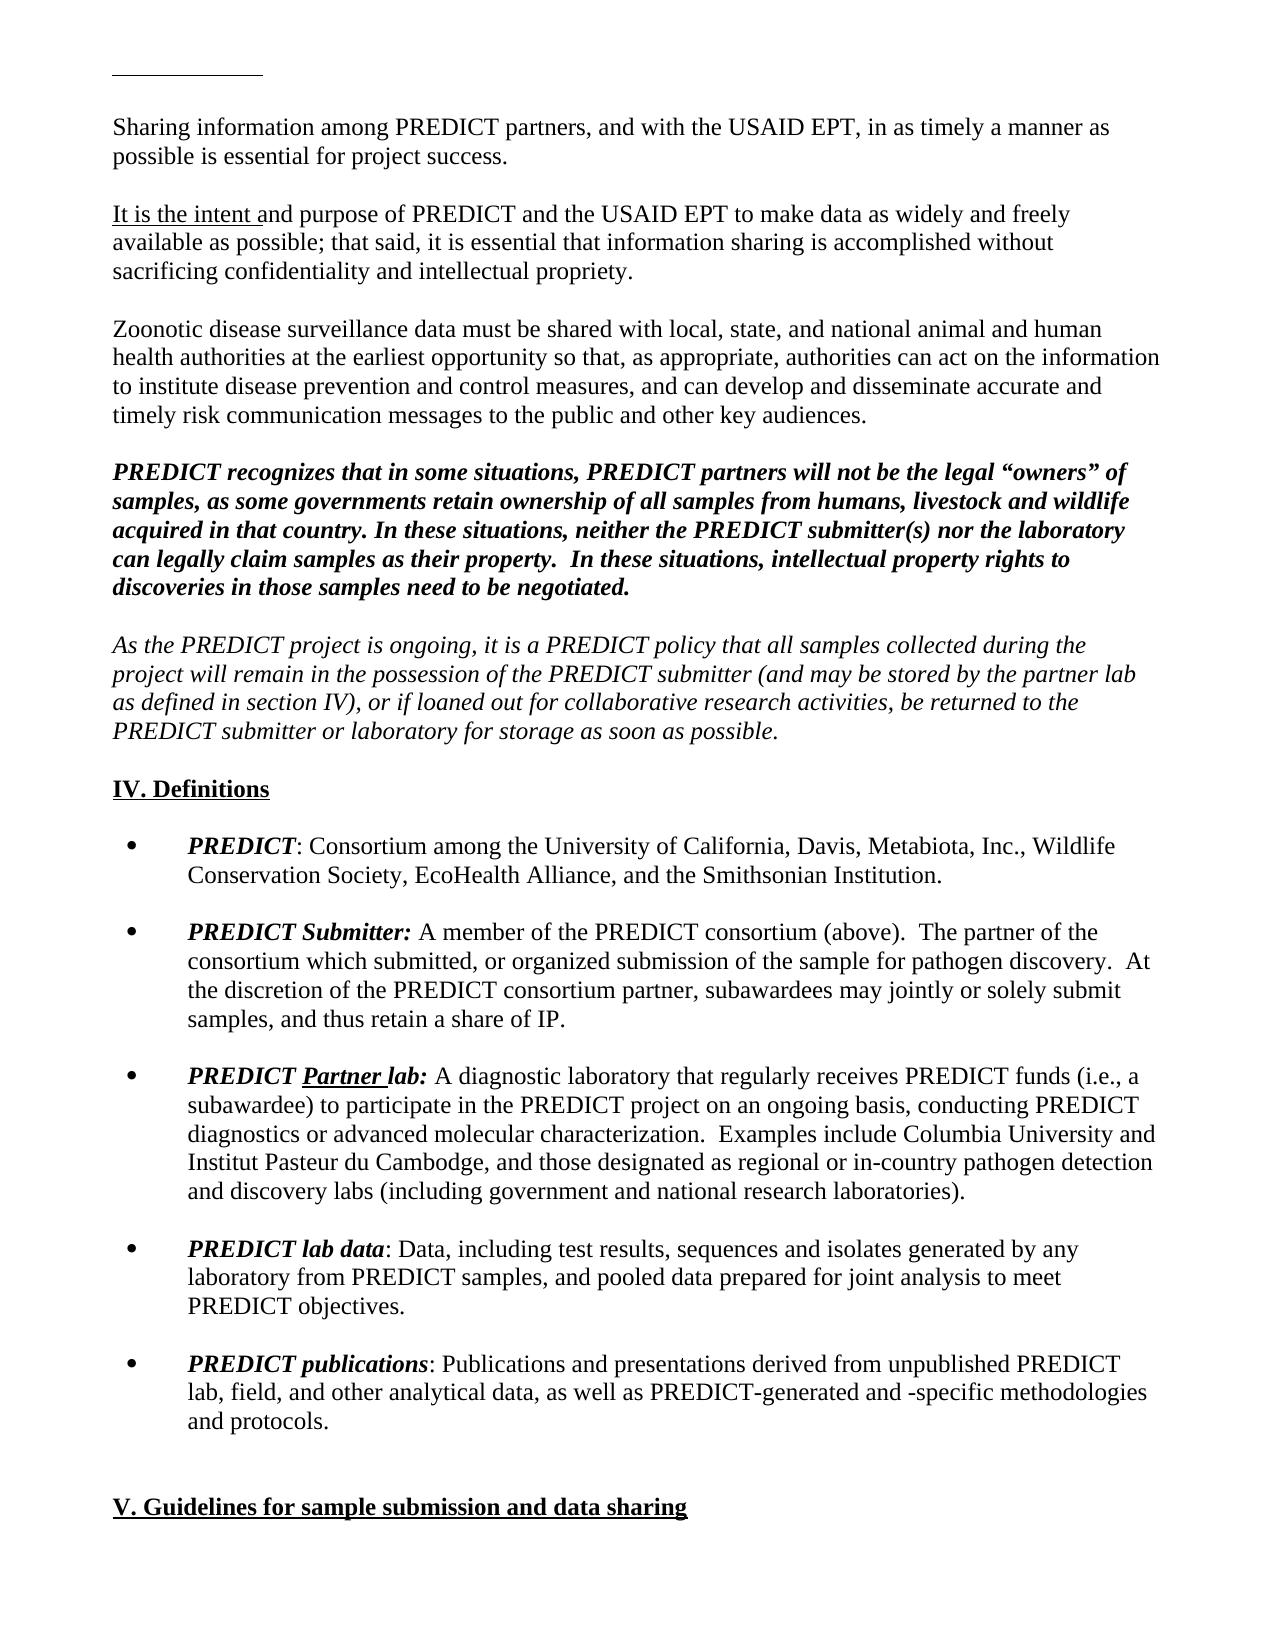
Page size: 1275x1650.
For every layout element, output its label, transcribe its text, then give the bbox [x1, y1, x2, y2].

list PREDICT: Consortium among the University of California, Davis, Metabiota, Inc., Wildlife Conservation Society, EcoHealth Alliance, and the Smithsonian Institution. [127, 831, 1162, 889]
text PREDICT recognizes that in some situations, PREDICT partners will not be the legal “owners” of samples, as some governments retain ownership of all samples from humans, livestock and wildlife acquired in that country. In these situations, neither the PREDICT submitter(s) nor the laboratory can legally claim samples as their property. In these situations, intellectual property rights to discoveries in those samples need to be negotiated. [112, 457, 1162, 601]
text Zoonotic disease surveillance data must be shared with local, state, and national animal and human health authorities at the earliest opportunity so that, as appropriate, authorities can act on the information to institute disease prevention and control measures, and can develop and disseminate accurate and timely risk communication messages to the public and other key audiences. [112, 314, 1162, 429]
text V. Guidelines for sample submission and data sharing [112, 1492, 1162, 1521]
text Sharing information among PREDICT partners, and with the USAID EPT, in as timely a manner as possible is essential for project success. [112, 112, 1162, 170]
text As the PREDICT project is ongoing, it is a PREDICT policy that all samples collected during the project will remain in the possession of the PREDICT submitter (and may be stored by the partner lab as defined in section IV), or if loaned out for collaborative research activities, be returned to the PREDICT submitter or laboratory for storage as soon as possible. [112, 630, 1162, 745]
text IV. Definitions [112, 774, 1162, 802]
list PREDICT Submitter: A member of the PREDICT consortium (above). The partner of the consortium which submitted, or organized submission of the sample for pathogen discovery. At the discretion of the PREDICT consortium partner, subawardees may jointly or solely submit samples, and thus retain a share of IP. [127, 917, 1162, 1032]
text It is the intent and purpose of PREDICT and the USAID EPT to make data as widely and freely available as possible; that said, it is essential that information sharing is accomplished without sacrificing confidentiality and intellectual propriety. [112, 199, 1162, 285]
list PREDICT Partner lab: A diagnostic laboratory that regularly receives PREDICT funds (i.e., a subawardee) to participate in the PREDICT project on an ongoing basis, conducting PREDICT diagnostics or advanced molecular characterization. Examples include Columbia University and Institut Pasteur du Cambodge, and those designated as regional or in-country pathogen detection and discovery labs (including government and national research laboratories). [127, 1061, 1162, 1205]
list PREDICT lab data: Data, including test results, sequences and isolates generated by any laboratory from PREDICT samples, and pooled data prepared for joint analysis to meet PREDICT objectives. [127, 1234, 1162, 1320]
list PREDICT publications: Publications and presentations derived from unpublished PREDICT lab, field, and other analytical data, as well as PREDICT-generated and -specific methodologies and protocols. [127, 1349, 1162, 1435]
